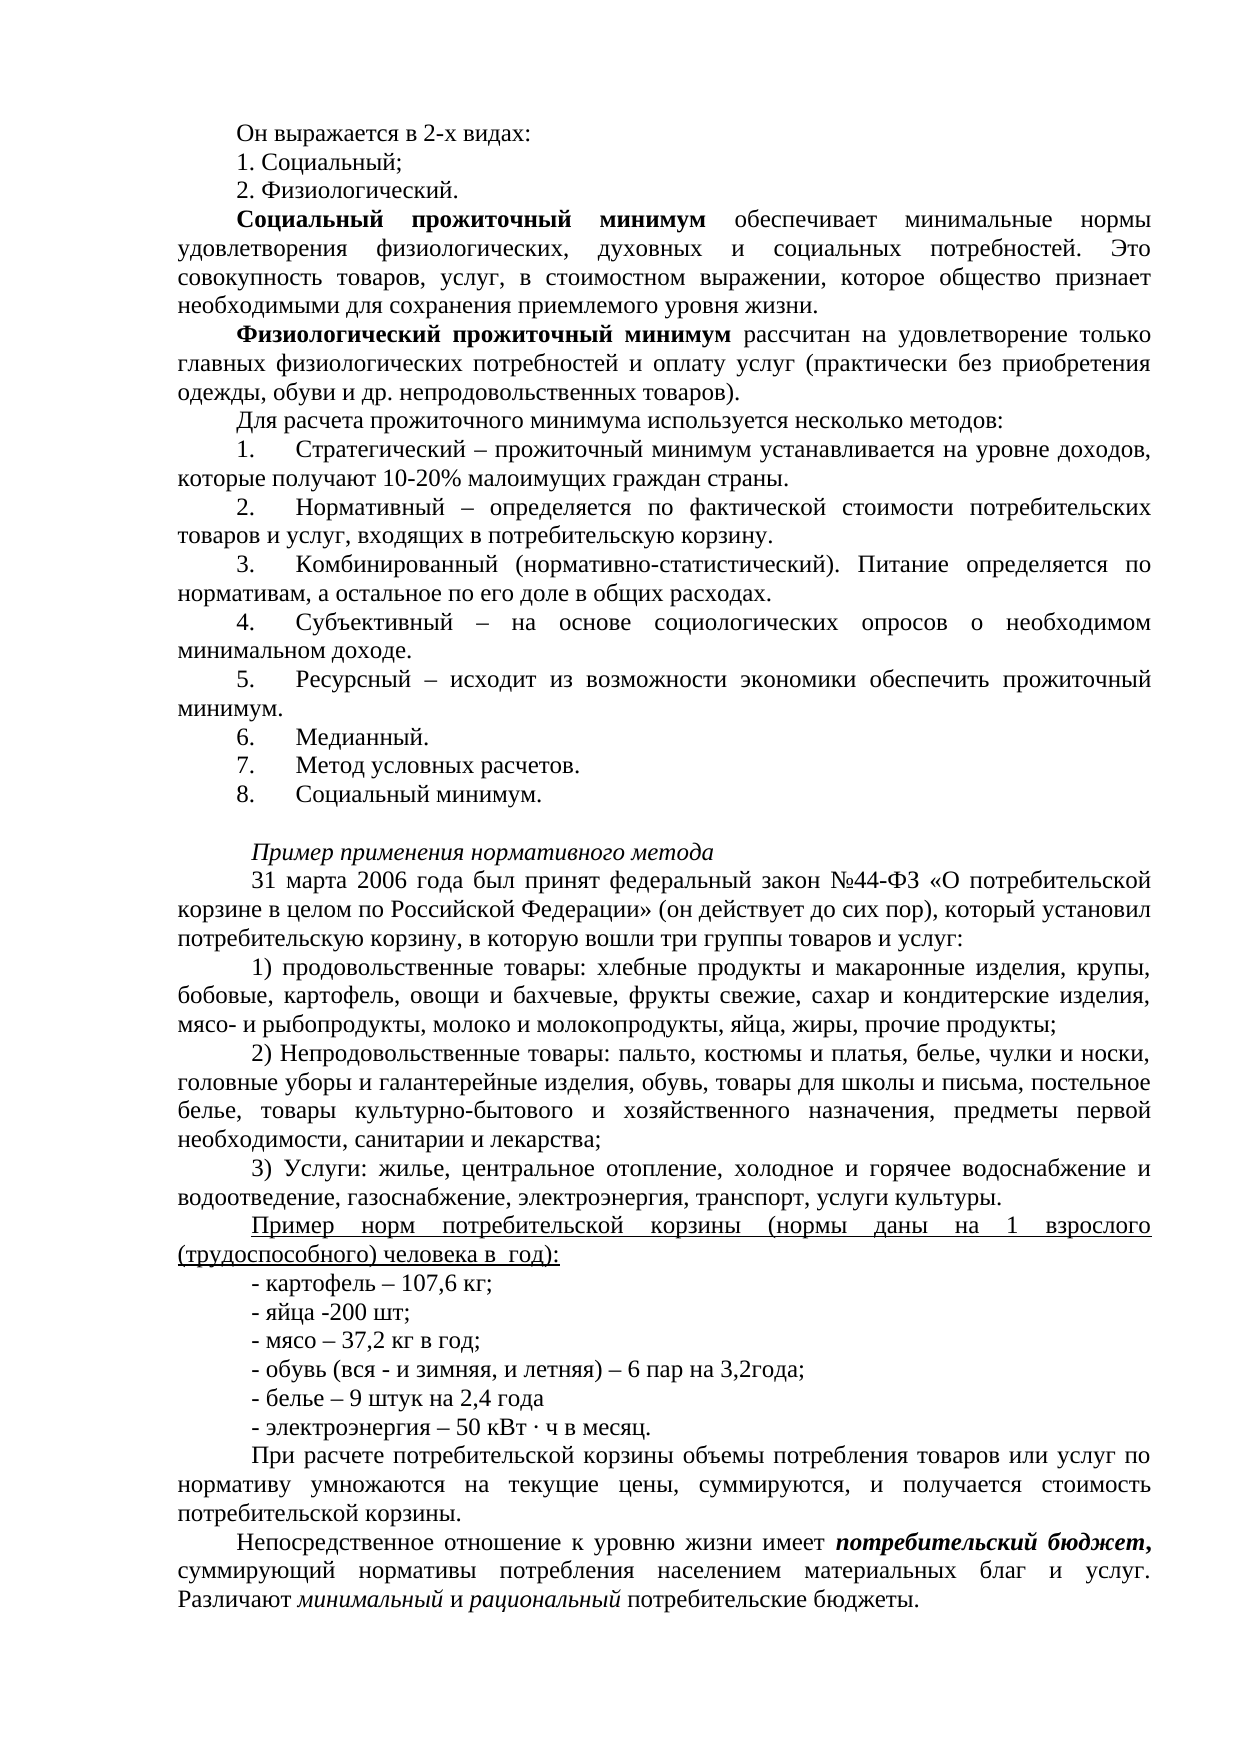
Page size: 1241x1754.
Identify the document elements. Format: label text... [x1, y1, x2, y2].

text При расчете потребительской корзины объемы потребления товаров или услуг по нормативу умножаются на текущие цены, суммируются, и получается стоимость потребительской корзины. [177, 1441, 1152, 1527]
text 3) Услуги: жилье, центральное отопление, холодное и горячее водоснабжение и водоотведение, газоснабжение, электроэнергия, транспорт, услуги культуры. [177, 1153, 1152, 1211]
list Метод условных расчетов. [177, 751, 1152, 779]
text Пример применения нормативного метода [177, 837, 1152, 866]
text Физиологический прожиточный минимум рассчитан на удовлетворение только главных физиологических потребностей и оплату услуг (практически без приобретения одежды, обуви и др. непродовольственных товаров). [177, 319, 1152, 406]
list Социальный минимум. [177, 779, 1152, 808]
text - электроэнергия – 50 кВт ∙ ч в месяц. [177, 1412, 1152, 1441]
text Для расчета прожиточного минимума используется несколько методов: [177, 406, 1152, 434]
text Он выражается в 2-х видах: [177, 118, 1152, 147]
list Стратегический – прожиточный минимум устанавливается на уровне доходов, которые получают 10-20% малоимущих граждан страны. [177, 434, 1152, 492]
list Субъективный – на основе социологических опросов о необходимом минимальном доходе. [177, 607, 1152, 664]
list Нормативный – определяется по фактической стоимости потребительских товаров и услуг, входящих в потребительскую корзину. [177, 492, 1152, 549]
text 2. Физиологический. [177, 176, 1152, 204]
list Ресурсный – исходит из возможности экономики обеспечить прожиточный минимум. [177, 664, 1152, 722]
text - яйца -200 шт; [177, 1297, 1152, 1326]
text 1. Социальный; [177, 147, 1152, 176]
text - мясо – в год; [177, 1326, 1152, 1354]
text Непосредственное отношение к уровню жизни имеет потребительский бюджет, суммирующий нормативы потребления населением материальных благ и услуг. Различают минимальный и рациональный потребительские бюджеты. [177, 1527, 1152, 1613]
text Социальный прожиточный минимум обеспечивает минимальные нормы удовлетворения физиологических, духовных и социальных потребностей. Это совокупность товаров, услуг, в стоимостном выражении, которое общество признает необходимыми для сохранения приемлемого уровня жизни. [177, 204, 1152, 319]
text Пример норм потребительской корзины (нормы даны на 1 взрослого (трудоспособного) человека в год): [177, 1211, 1152, 1268]
text 2) Непродовольственные товары: пальто, костюмы и платья, белье, чулки и носки, головные уборы и галантерейные изделия, обувь, товары для школы и письма, постельное белье, товары культурно-бытового и хозяйственного назначения, предметы первой необходимости, санитарии и лекарства; [177, 1038, 1152, 1153]
text - белье – 9 штук на 2,4 года [177, 1383, 1152, 1412]
text 1) продовольственные товары: хлебные продукты и макаронные изделия, крупы, бобовые, картофель, овощи и бахчевые, фрукты свежие, сахар и кондитерские изделия, мясо- и рыбопродукты, молоко и молокопродукты, яйца, жиры, прочие продукты; [177, 952, 1152, 1038]
text - обувь (вся - и зимняя, и летняя) – 6 пар на 3,2года; [177, 1354, 1152, 1383]
list Медианный. [177, 722, 1152, 751]
text 31 марта 2006 года был принят федеральный закон №44-ФЗ «О потребительской корзине в целом по Российской Федерации» (он действует до сих пор), который установил потребительскую корзину, в которую вошли три группы товаров и услуг: [177, 866, 1152, 952]
list Комбинированный (нормативно-статистический). Питание определяется по нормативам, а остальное по его доле в общих расходах. [177, 549, 1152, 607]
text - картофель – ; [177, 1268, 1152, 1297]
